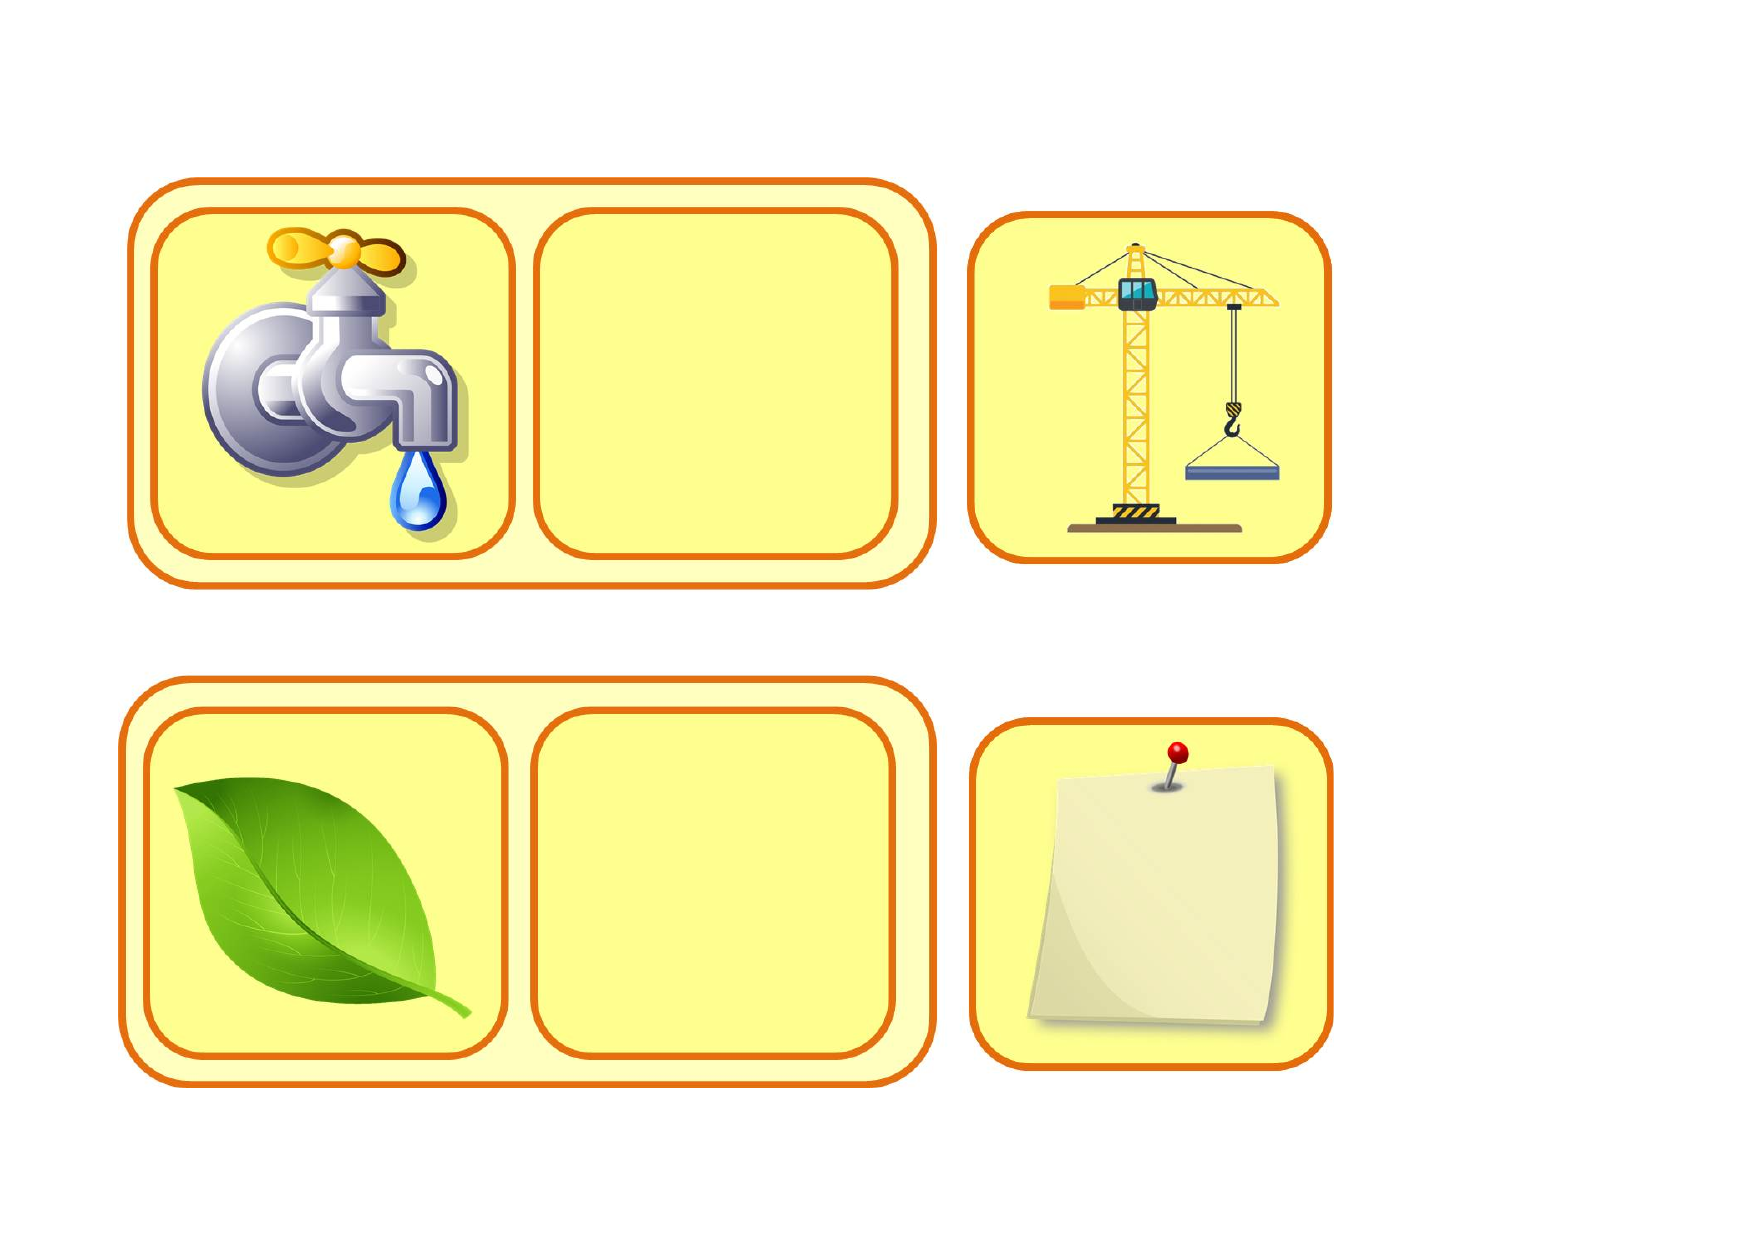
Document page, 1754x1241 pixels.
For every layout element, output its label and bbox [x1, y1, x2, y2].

picture [118, 177, 1334, 1088]
